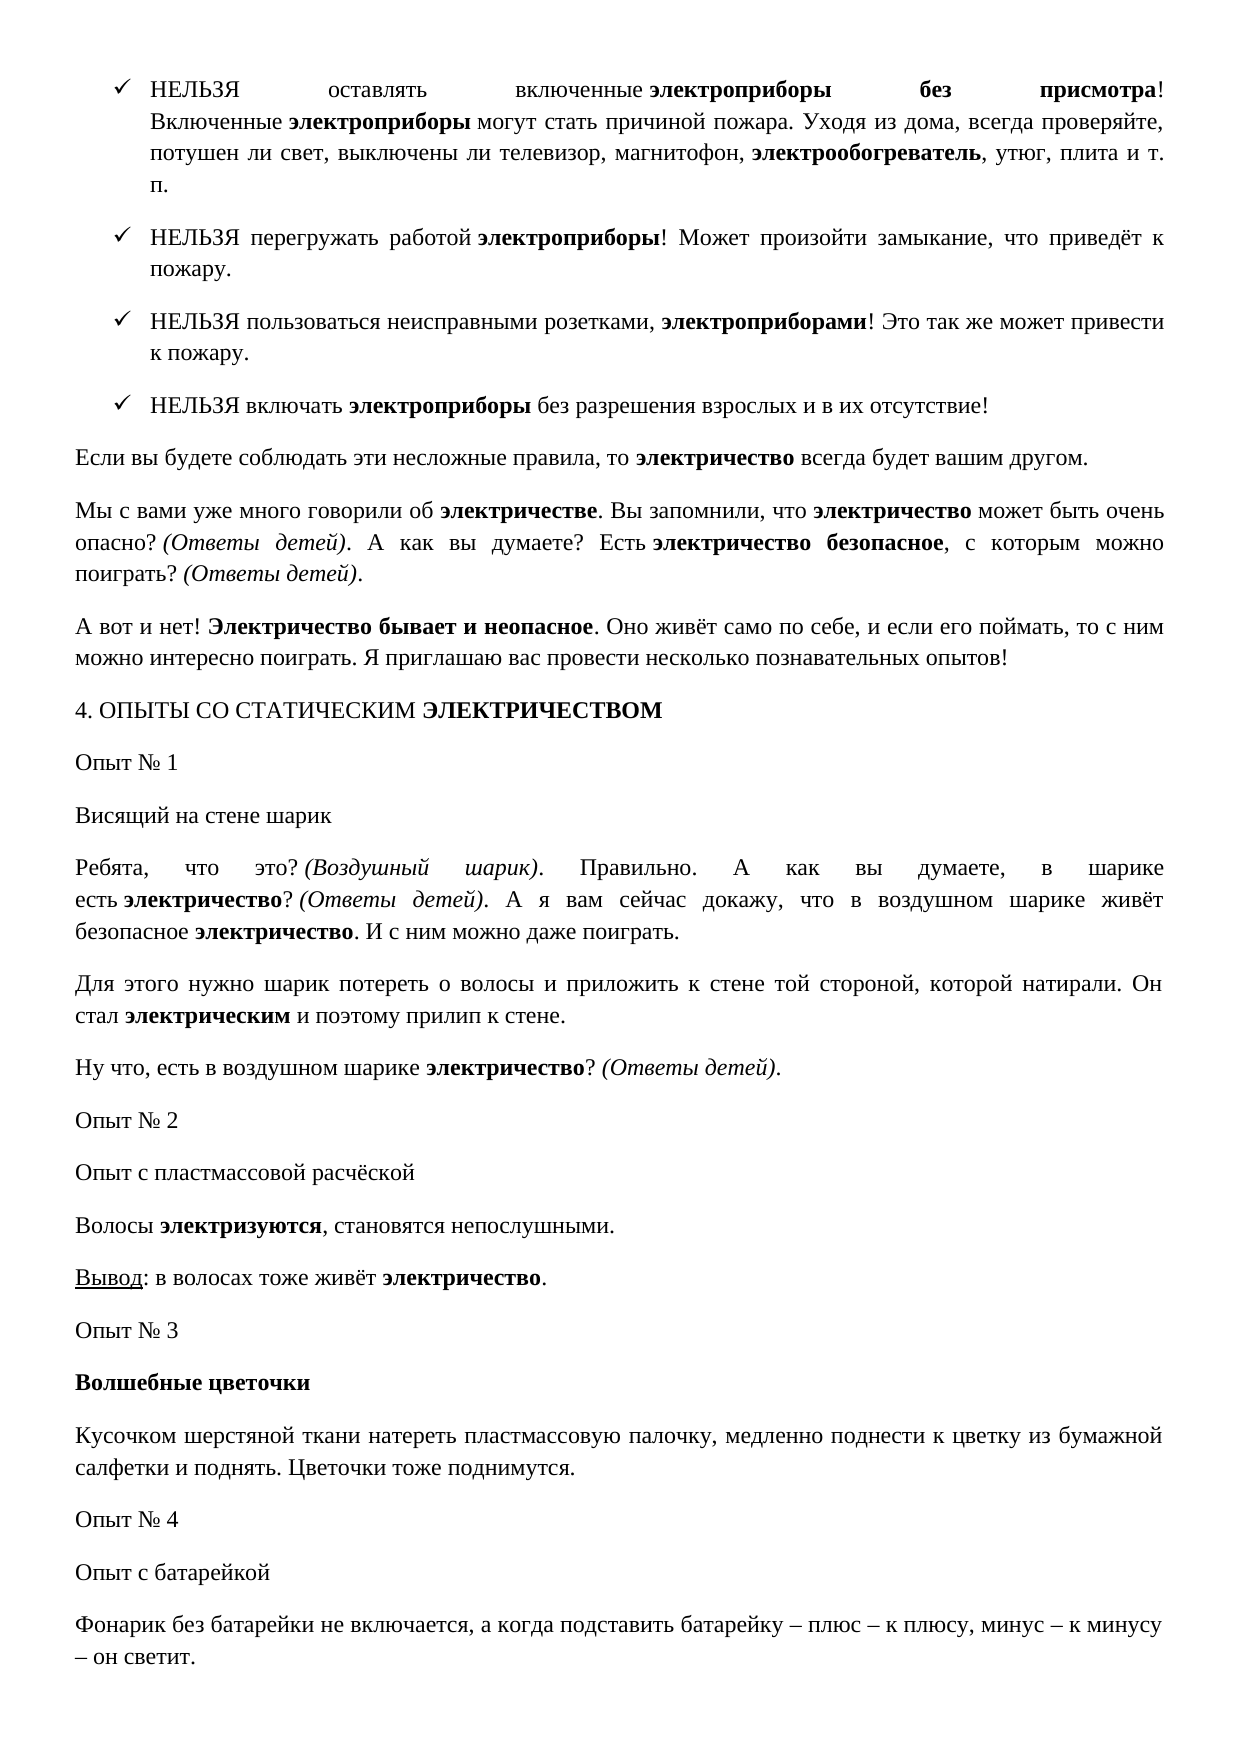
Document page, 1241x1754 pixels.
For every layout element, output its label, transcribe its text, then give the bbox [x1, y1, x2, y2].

text Если вы будете соблюдать эти несложные правила, то электричество всегда будет вашим другом. [75, 443, 1164, 471]
text Для этого нужно шарик потереть о волосы и приложить к стене той стороной, которой натирали. Он стал электрическим и поэтому прилип к стене. [75, 969, 1164, 1028]
text 4. ОПЫТЫ СО СТАТИЧЕСКИМ ЭЛЕКТРИЧЕСТВОМ [75, 696, 1164, 723]
text Опыт № 2 [75, 1106, 1164, 1133]
text А вот и нет! Электричество бывает и неопасное. Оно живёт само по себе, и если его поймать, то с ним можно интересно поиграть. Я приглашаю вас провести несколько познавательных опытов! [75, 612, 1164, 671]
list НЕЛЬЗЯ оставлять включенные электроприборы без присмотра! Включенные электроприборы могут стать причиной пожара. Уходя из дома, всегда проверяйте, потушен ли свет, выключены ли телевизор, магнитофон, электрообогреватель, утюг, плита и т. п. [112, 75, 1164, 198]
text Висящий на стене шарик [75, 801, 1164, 828]
text Кусочком шерстяной ткани натереть пластмассовую палочку, медленно поднести к цветку из бумажной салфетки и поднять. Цветочки тоже поднимутся. [75, 1421, 1164, 1480]
text Ну что, есть в воздушном шарике электричество? (Ответы детей). [75, 1053, 1164, 1081]
text Опыт с батарейкой [75, 1557, 1164, 1585]
text Волшебные цветочки [75, 1368, 1164, 1396]
list НЕЛЬЗЯ включать электроприборы без разрешения взрослых и в их отсутствие! [112, 391, 1164, 418]
list НЕЛЬЗЯ перегружать работой электроприборы! Может произойти замыкание, что приведёт к пожару. [112, 222, 1164, 282]
text Ребята, что это? (Воздушный шарик). Правильно. А как вы думаете, в шарике есть электричество? (Ответы детей). А я вам сейчас докажу, что в воздушном шарике живёт безопасное электричество. И с ним можно даже поиграть. [75, 853, 1164, 944]
text Волосы электризуются, становятся непослушными. [75, 1211, 1164, 1238]
text Опыт № 1 [75, 748, 1164, 776]
text Мы с вами уже много говорили об электричестве. Вы запомнили, что электричество может быть очень опасно? (Ответы детей). А как вы думаете? Есть электричество безопасное, с которым можно поиграть? (Ответы детей). [75, 496, 1164, 587]
text Опыт № 4 [75, 1505, 1164, 1533]
text Опыт с пластмассовой расчёской [75, 1158, 1164, 1186]
list НЕЛЬЗЯ пользоваться неисправными розетками, электроприборами! Это так же может привести к пожару. [112, 307, 1164, 366]
text Фонарик без батарейки не включается, а когда подставить батарейку – плюс – к плюсу, минус – к минусу – он светит. [75, 1610, 1164, 1669]
text Вывод: в волосах тоже живёт электричество. [75, 1263, 1164, 1291]
text Опыт № 3 [75, 1316, 1164, 1343]
